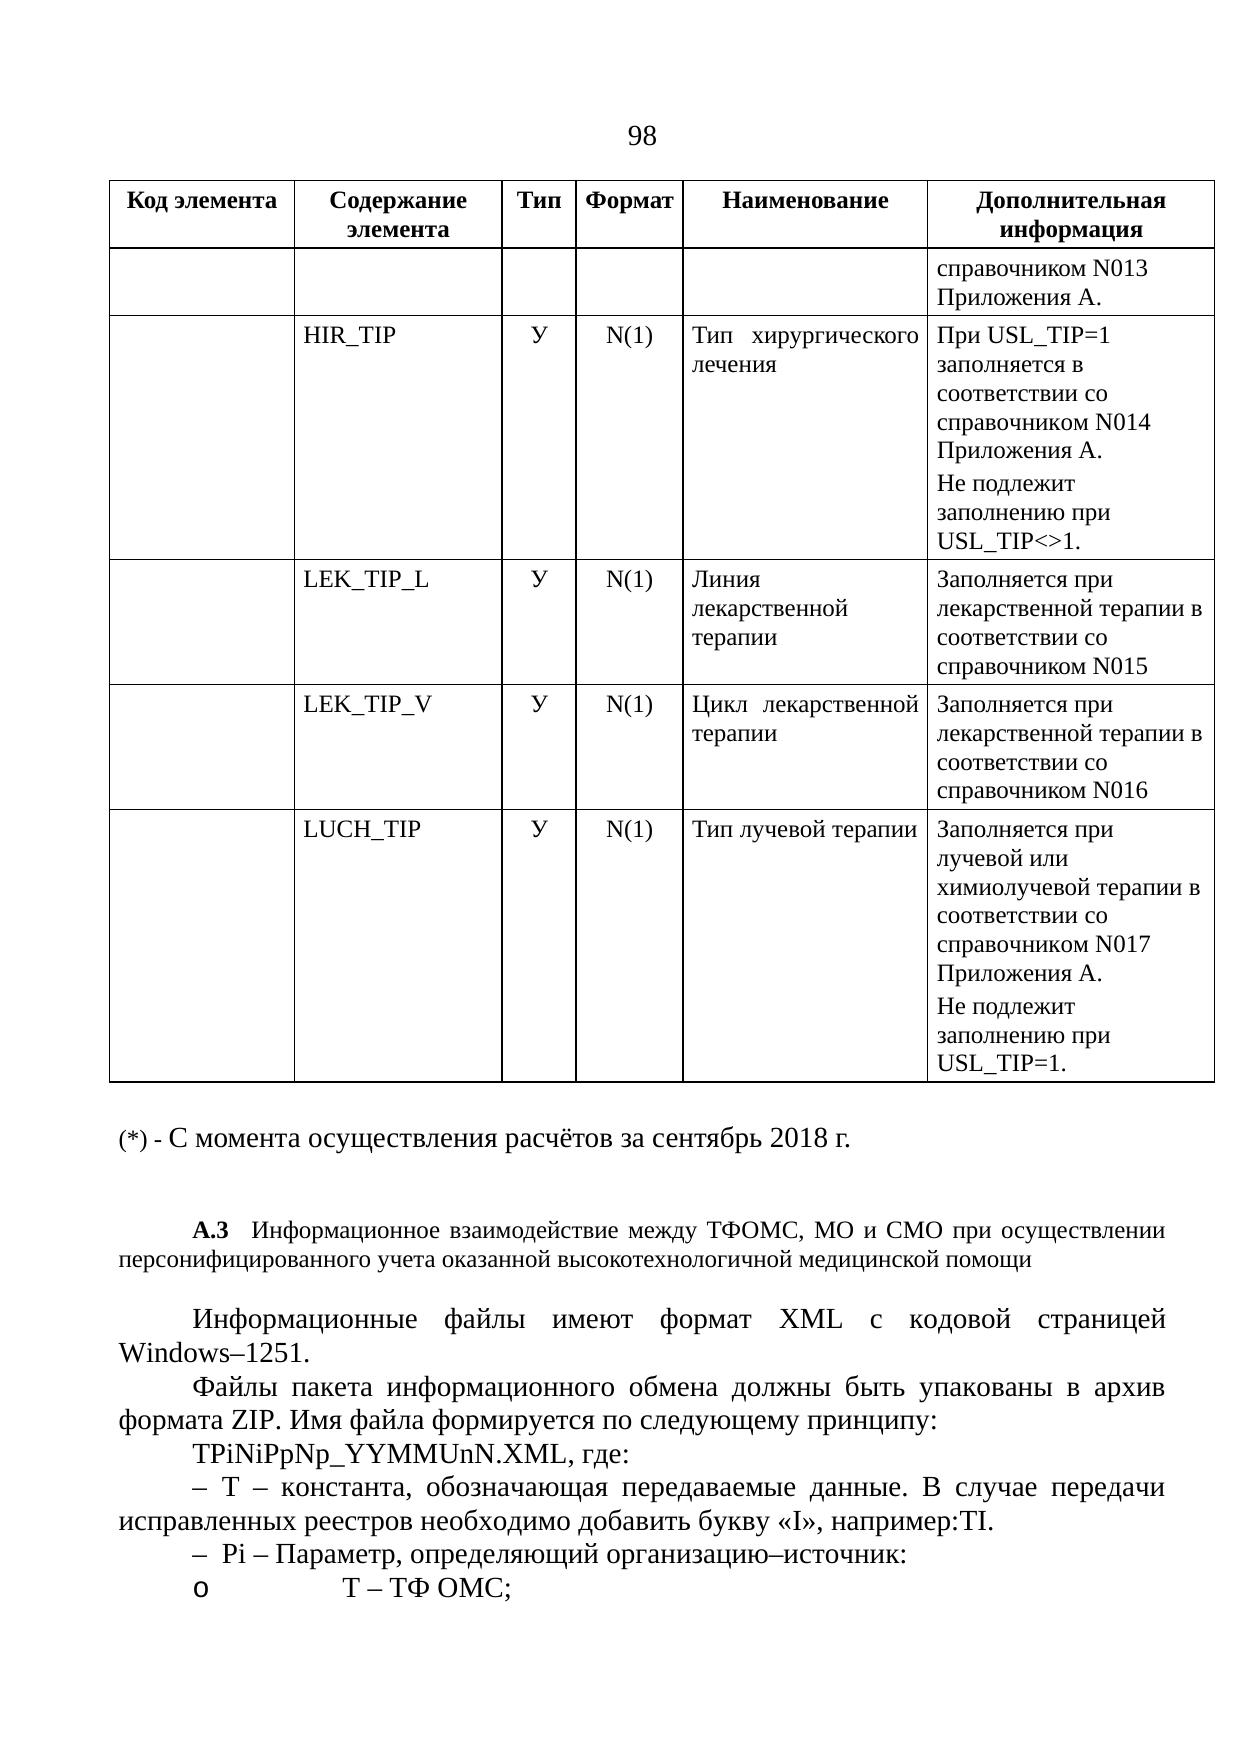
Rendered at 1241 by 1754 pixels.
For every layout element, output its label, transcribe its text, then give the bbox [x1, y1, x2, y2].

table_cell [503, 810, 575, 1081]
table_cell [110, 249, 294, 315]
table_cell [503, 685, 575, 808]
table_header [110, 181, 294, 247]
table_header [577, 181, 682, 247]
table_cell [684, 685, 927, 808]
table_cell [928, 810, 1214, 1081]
list Pi – Параметр, определяющий организацию–источник: [118, 1536, 1166, 1570]
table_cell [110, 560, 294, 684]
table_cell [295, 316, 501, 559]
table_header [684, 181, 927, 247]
text TPiNiPpNp_YYMMUnN.XML, где: [118, 1436, 1166, 1469]
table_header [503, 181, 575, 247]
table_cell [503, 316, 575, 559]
text (*) - С момента осуществления расчётов за сентябрь 2018 г. [118, 1120, 1166, 1154]
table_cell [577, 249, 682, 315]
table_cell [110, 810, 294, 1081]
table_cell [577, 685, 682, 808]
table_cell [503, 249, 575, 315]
text Информационные файлы имеют формат XML с кодовой страницей Windows–1251. [118, 1302, 1166, 1369]
text Файлы пакета информационного обмена должны быть упакованы в архив формата ZIP. Имя файла формируется по следующему принципу: [118, 1369, 1166, 1436]
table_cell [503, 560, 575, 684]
list Информационное взаимодействие между ТФОМС, МО и СМО при осуществлении персонифицированного учета оказанной высокотехнологичной медицинской помощи [118, 1215, 1166, 1273]
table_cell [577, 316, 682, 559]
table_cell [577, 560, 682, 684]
list T – ТФ ОМС; [118, 1570, 1166, 1606]
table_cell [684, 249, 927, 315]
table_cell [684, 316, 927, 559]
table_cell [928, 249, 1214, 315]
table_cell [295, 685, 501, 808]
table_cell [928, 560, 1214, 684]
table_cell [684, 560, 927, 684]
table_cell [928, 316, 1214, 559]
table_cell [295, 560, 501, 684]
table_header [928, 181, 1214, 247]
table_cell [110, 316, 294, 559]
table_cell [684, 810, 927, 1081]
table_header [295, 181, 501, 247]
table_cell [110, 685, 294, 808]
list T – константа, обозначающая передаваемые данные. В случае передачи исправленных реестров необходимо добавить букву «I», например:TI. [118, 1469, 1166, 1536]
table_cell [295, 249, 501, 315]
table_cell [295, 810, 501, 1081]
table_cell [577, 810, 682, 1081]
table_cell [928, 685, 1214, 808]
